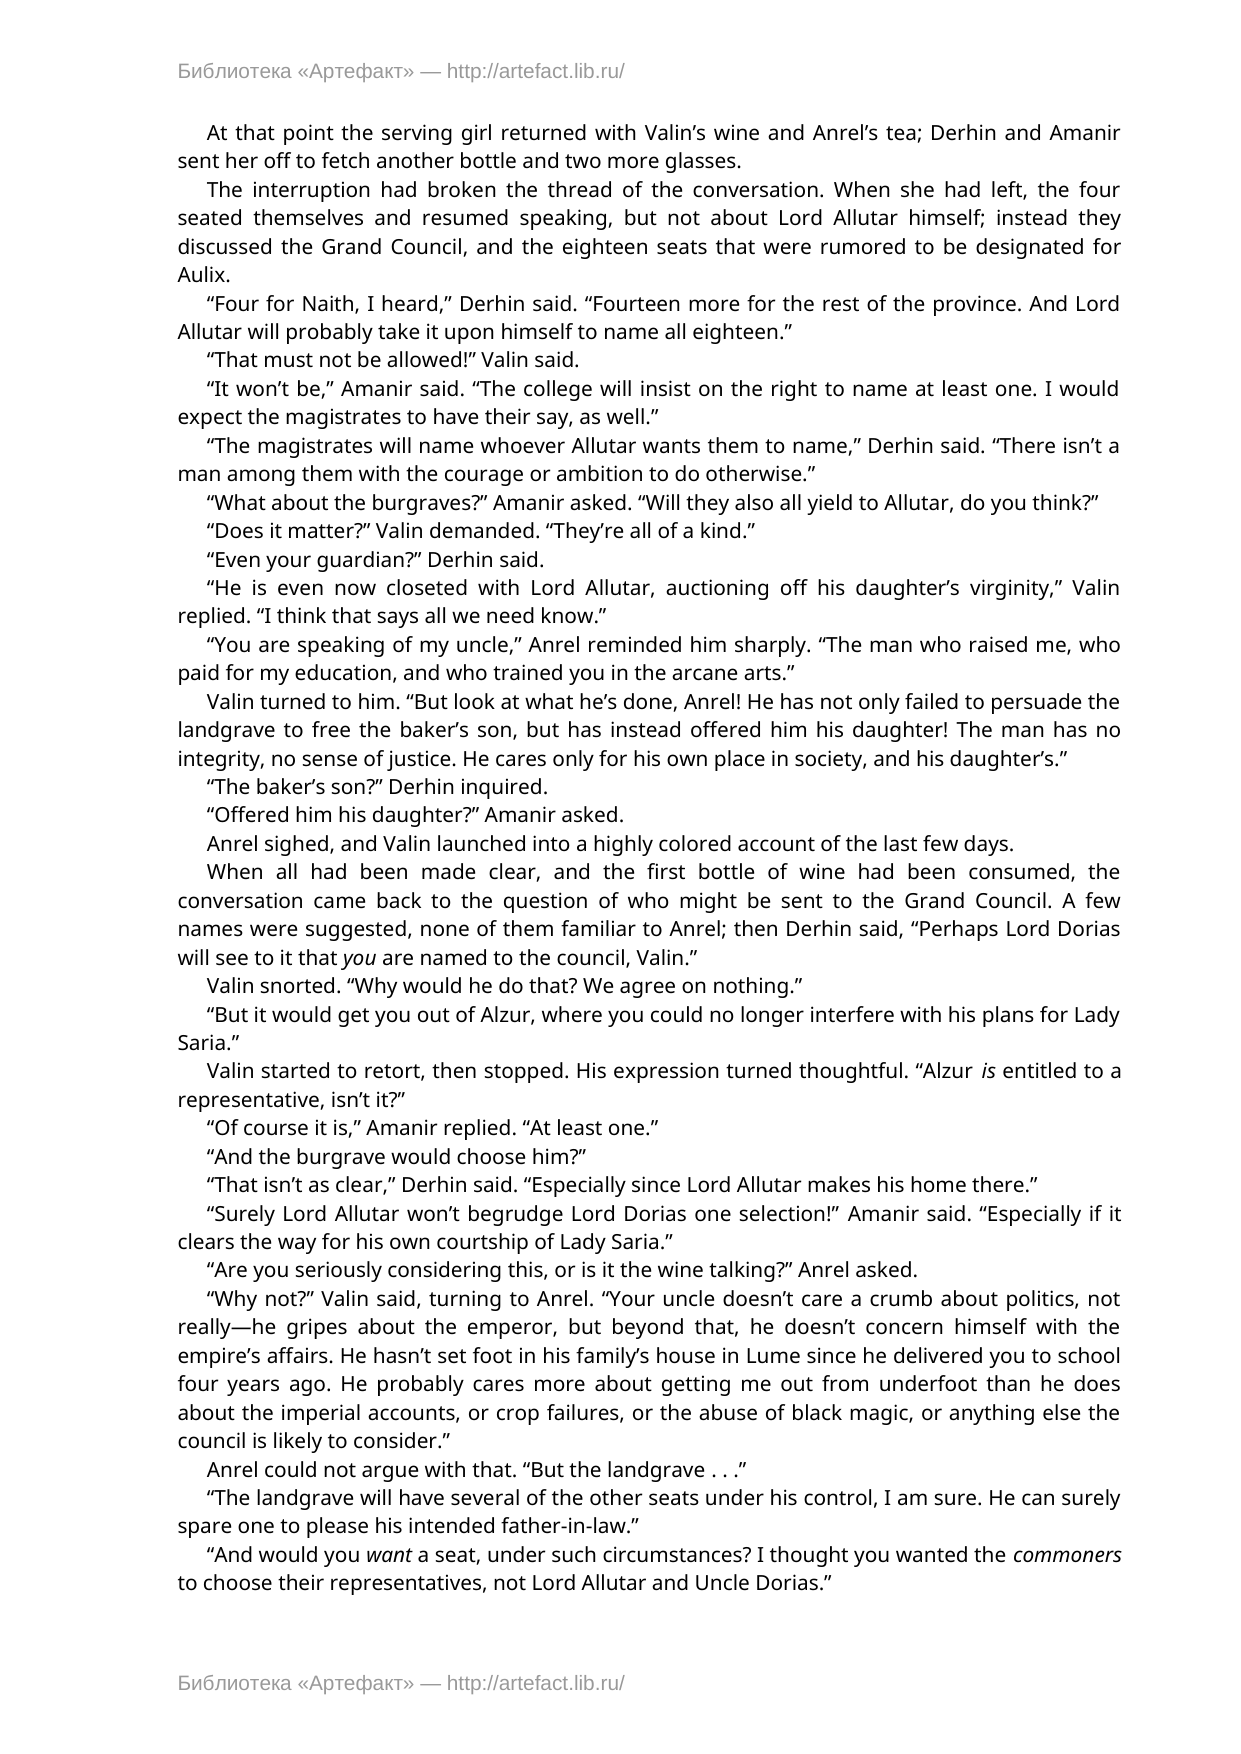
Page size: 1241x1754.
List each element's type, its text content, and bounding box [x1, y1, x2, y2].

text Valin turned to him. “But look at what he’s done, Anrel! He has not only failed to persuade the landgrave to free the baker’s son, but has instead offered him his daughter! The man has no integrity, no sense of justice. He cares only for his own place in society, and his daughter’s.” [177, 687, 1122, 772]
text “The baker’s son?” Derhin inquired. [177, 772, 1122, 801]
text “It won’t be,” Amanir said. “The college will insist on the right to name at least one. I would expect the magistrates to have their say, as well.” [177, 374, 1122, 431]
text “But it would get you out of Alzur, where you could no longer interfere with his plans for Lady Saria.” [177, 1000, 1122, 1057]
text “The landgrave will have several of the other seats under his control, I am sure. He can surely spare one to please his intended father-in-law.” [177, 1483, 1122, 1540]
text “Why not?” Valin said, turning to Anrel. “Your uncle doesn’t care a crumb about politics, not really—he gripes about the emperor, but beyond that, he doesn’t concern himself with the empire’s affairs. He hasn’t set foot in his family’s house in Lume since he delivered you to school four years ago. He probably cares more about getting me out from underfoot than he does about the imperial accounts, or crop failures, or the abuse of black magic, or anything else the council is likely to consider.” [177, 1284, 1122, 1455]
text “Four for Naith, I heard,” Derhin said. “Fourteen more for the rest of the province. And Lord Allutar will probably take it upon himself to name all eighteen.” [177, 289, 1122, 346]
text Anrel sighed, and Valin launched into a highly colored account of the last few days. [177, 829, 1122, 857]
text “That isn’t as clear,” Derhin said. “Especially since Lord Allutar makes his home there.” [177, 1170, 1122, 1199]
text “And would you want a seat, under such circumstances? I thought you wanted the commoners to choose their representatives, not Lord Allutar and Uncle Dorias.” [177, 1540, 1122, 1597]
text “Offered him his daughter?” Amanir asked. [177, 801, 1122, 829]
text The interruption had broken the thread of the conversation. When she had left, the four seated themselves and resumed speaking, but not about Lord Allutar himself; instead they discussed the Grand Council, and the eighteen seats that were rumored to be designated for Aulix. [177, 175, 1122, 289]
text “Of course it is,” Amanir replied. “At least one.” [177, 1113, 1122, 1142]
text “What about the burgraves?” Amanir asked. “Will they also all yield to Allutar, do you think?” [177, 488, 1122, 516]
text Anrel could not argue with that. “But the landgrave . . .” [177, 1455, 1122, 1483]
text At that point the serving girl returned with Valin’s wine and Anrel’s tea; Derhin and Amanir sent her off to fetch another bottle and two more glasses. [177, 118, 1122, 175]
text When all had been made clear, and the first bottle of wine had been consumed, the conversation came back to the question of who might be sent to the Grand Council. A few names were suggested, none of them familiar to Anrel; then Derhin said, “Perhaps Lord Dorias will see to it that you are named to the council, Valin.” [177, 857, 1122, 971]
text “Surely Lord Allutar won’t begrudge Lord Dorias one selection!” Amanir said. “Especially if it clears the way for his own courtship of Lady Saria.” [177, 1199, 1122, 1256]
text “That must not be allowed!” Valin said. [177, 346, 1122, 374]
text “He is even now closeted with Lord Allutar, auctioning off his daughter’s virginity,” Valin replied. “I think that says all we need know.” [177, 573, 1122, 630]
text Valin snorted. “Why would he do that? We agree on nothing.” [177, 971, 1122, 1000]
text “You are speaking of my uncle,” Anrel reminded him sharply. “The man who raised me, who paid for my education, and who trained you in the arcane arts.” [177, 630, 1122, 687]
text “Even your guardian?” Derhin said. [177, 545, 1122, 573]
text “Are you seriously considering this, or is it the wine talking?” Anrel asked. [177, 1256, 1122, 1284]
text “And the burgrave would choose him?” [177, 1142, 1122, 1170]
text Valin started to retort, then stopped. His expression turned thoughtful. “Alzur is entitled to a representative, isn’t it?” [177, 1057, 1122, 1113]
text “The magistrates will name whoever Allutar wants them to name,” Derhin said. “There isn’t a man among them with the courage or ambition to do otherwise.” [177, 431, 1122, 488]
text “Does it matter?” Valin demanded. “They’re all of a kind.” [177, 516, 1122, 545]
